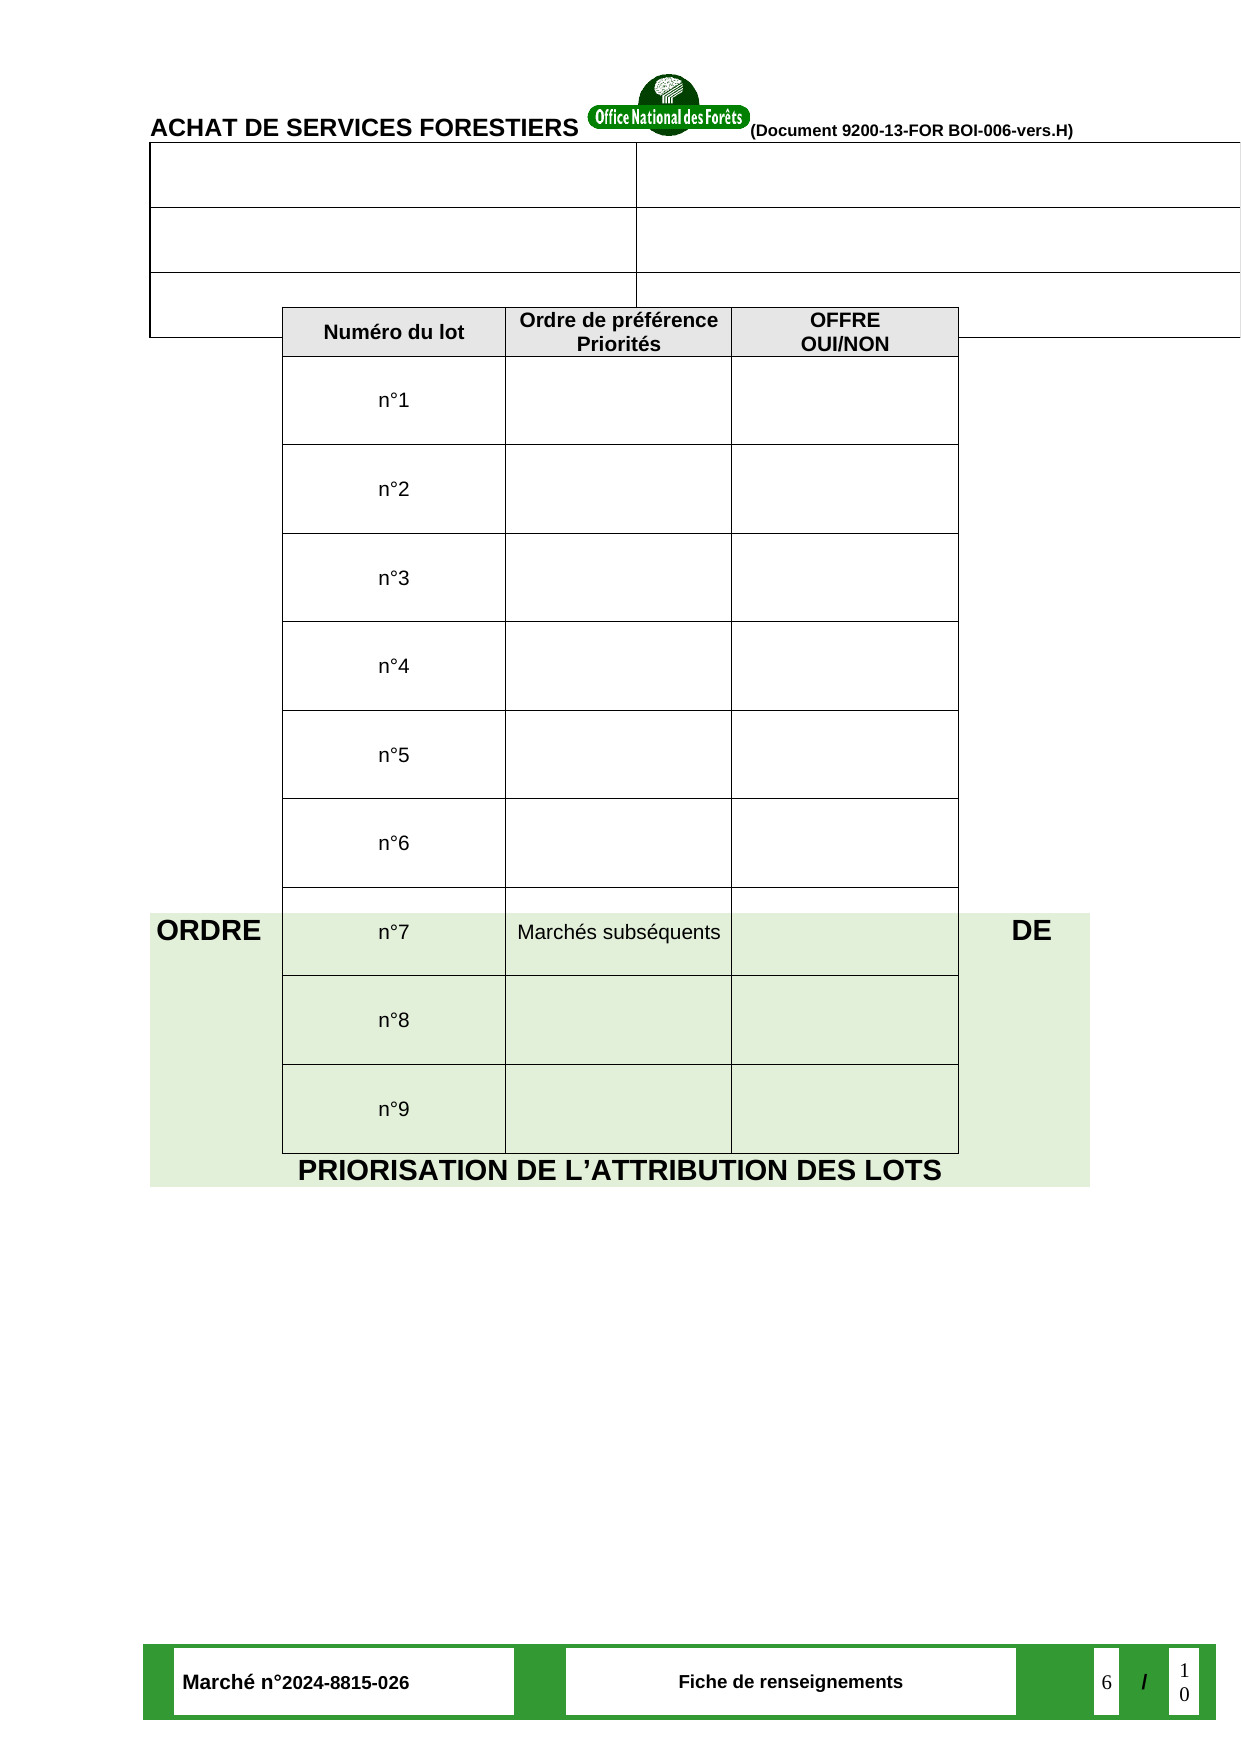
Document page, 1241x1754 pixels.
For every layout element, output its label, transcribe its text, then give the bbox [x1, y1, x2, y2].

table_cell n°7 [283, 888, 505, 975]
table_cell [151, 273, 636, 337]
table_cell [151, 208, 636, 272]
table_header Ordre de préférence Priorités [506, 308, 731, 356]
table_cell [637, 143, 1240, 207]
table_cell [506, 445, 731, 533]
table_cell Marchés subséquents [506, 888, 731, 975]
table_cell [637, 208, 1240, 272]
table_cell [732, 534, 958, 621]
table_cell [732, 888, 958, 975]
table_cell n°2 [283, 445, 505, 533]
table_cell [732, 445, 958, 533]
table_header OFFRE OUI/NON [732, 308, 958, 356]
table_cell n°8 [283, 976, 505, 1064]
table_cell [506, 622, 731, 710]
table_cell n°5 [283, 711, 505, 798]
table_cell [506, 799, 731, 887]
table_header Numéro du lot [283, 308, 505, 356]
table_cell [732, 976, 958, 1064]
table_cell [506, 534, 731, 621]
table_cell [506, 1065, 731, 1152]
table_cell n°9 [283, 1065, 505, 1152]
table_cell [506, 711, 731, 798]
table_cell [506, 976, 731, 1064]
table_cell [732, 1065, 958, 1152]
table_cell [732, 711, 958, 798]
subtitle ORDRE DE PRIORISATION DE L’ATTRIBUTION DES LOTS [150, 913, 1090, 1187]
table_cell [506, 357, 731, 444]
table_cell [732, 799, 958, 887]
table_cell [732, 622, 958, 710]
table_cell [151, 143, 636, 207]
table_cell n°4 [283, 622, 505, 710]
table_cell n°6 [283, 799, 505, 887]
table_cell n°1 [283, 357, 505, 444]
table_cell [637, 273, 1240, 337]
table_cell n°3 [283, 534, 505, 621]
table_cell [732, 357, 958, 444]
picture [586, 73, 751, 137]
